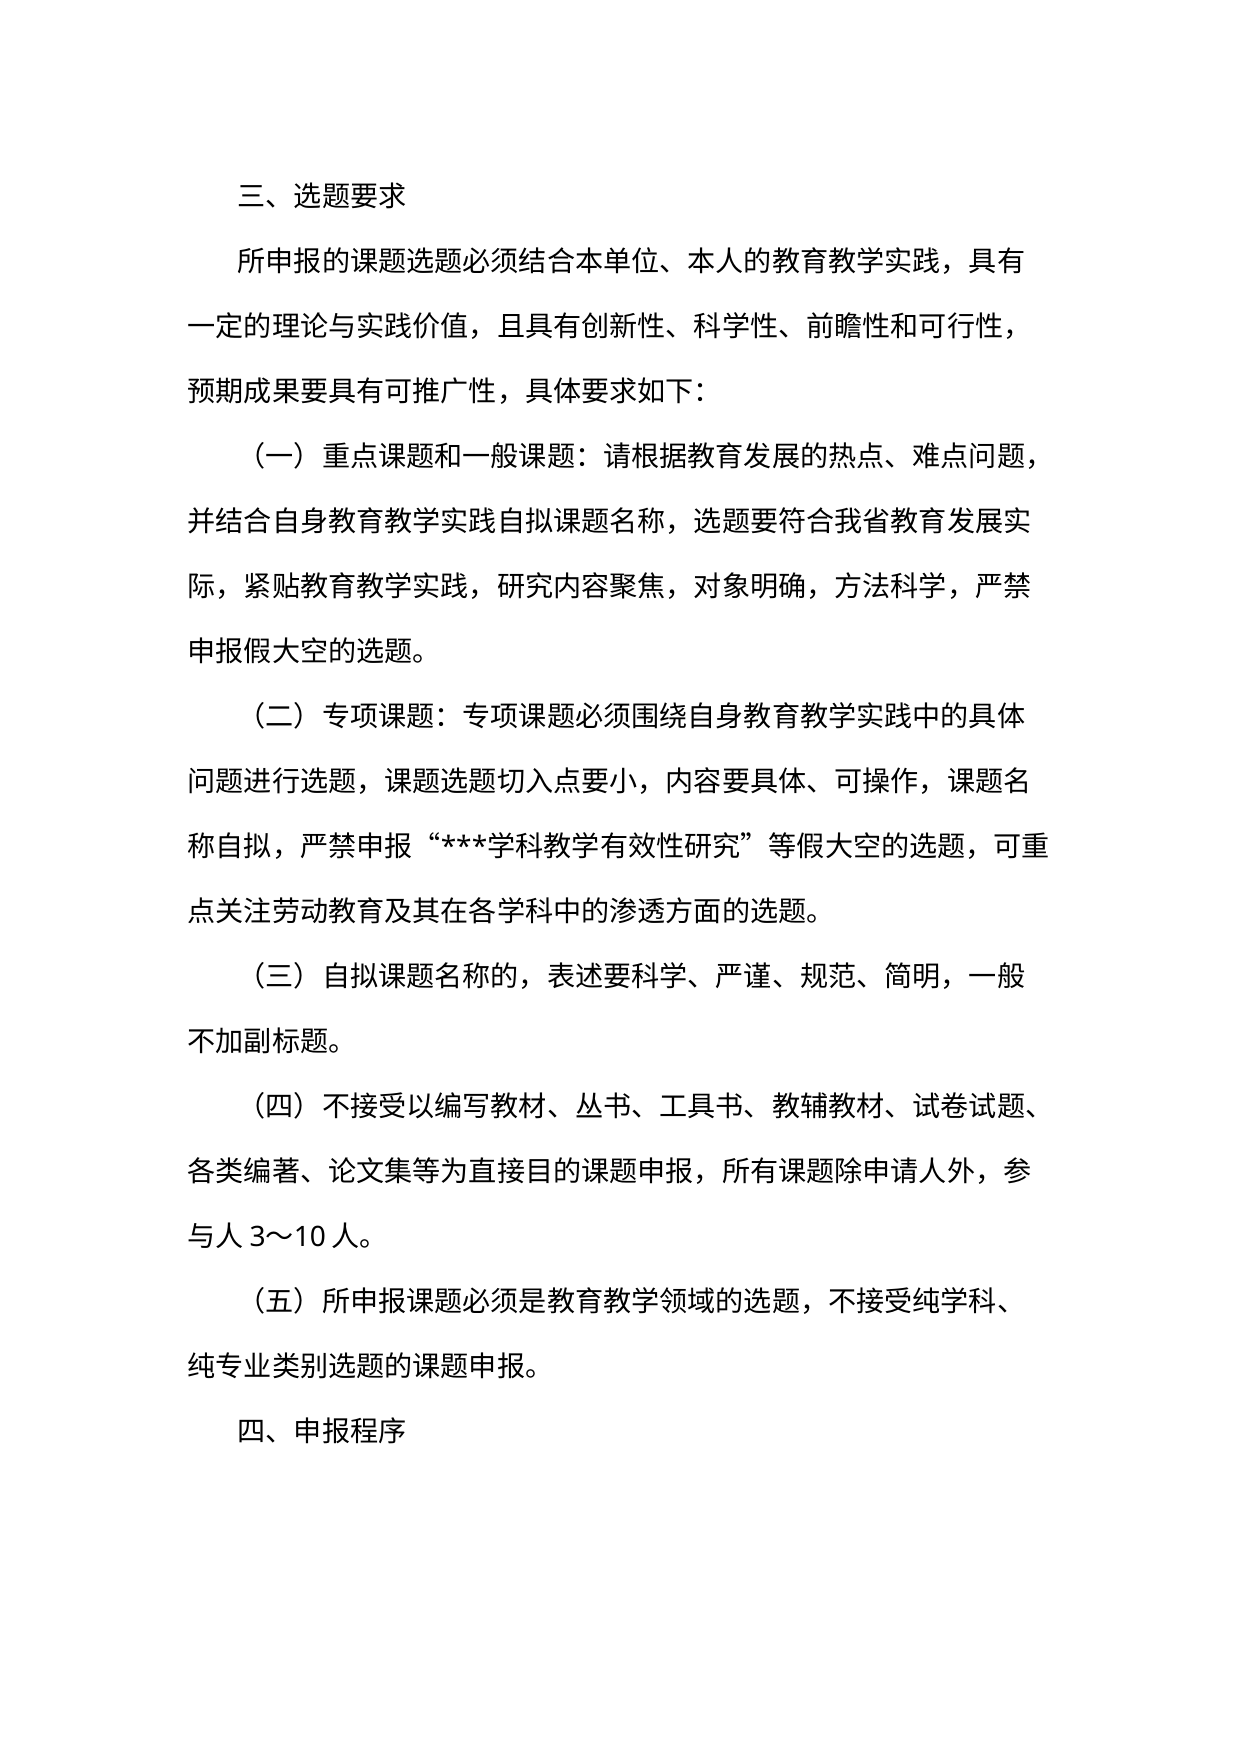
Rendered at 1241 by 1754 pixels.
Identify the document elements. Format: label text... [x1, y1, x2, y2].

text （二）专项课题：专项课题必须围绕自身教育教学实践中的具体问题进行选题，课题选题切入点要小，内容要具体、可操作，课题名称自拟，严禁申报“***学科教学有效性研究”等假大空的选题，可重点关注劳动教育及其在各学科中的渗透方面的选题。 [187, 682, 1053, 942]
text 所申报的课题选题必须结合本单位、本人的教育教学实践，具有一定的理论与实践价值，且具有创新性、科学性、前瞻性和可行性，预期成果要具有可推广性，具体要求如下： [187, 227, 1053, 422]
text （三）自拟课题名称的，表述要科学、严谨、规范、简明，一般不加副标题。 [187, 942, 1053, 1072]
text （四）不接受以编写教材、丛书、工具书、教辅教材、试卷试题、各类编著、论文集等为直接目的课题申报，所有课题除申请人外，参与人3～10人。 [187, 1072, 1053, 1267]
text （五）所申报课题必须是教育教学领域的选题，不接受纯学科、纯专业类别选题的课题申报。 [187, 1267, 1053, 1397]
text 三、选题要求 [187, 162, 1053, 227]
text （一）重点课题和一般课题：请根据教育发展的热点、难点问题，并结合自身教育教学实践自拟课题名称，选题要符合我省教育发展实际，紧贴教育教学实践，研究内容聚焦，对象明确，方法科学，严禁申报假大空的选题。 [187, 422, 1053, 682]
text 四、申报程序 [187, 1397, 1053, 1462]
